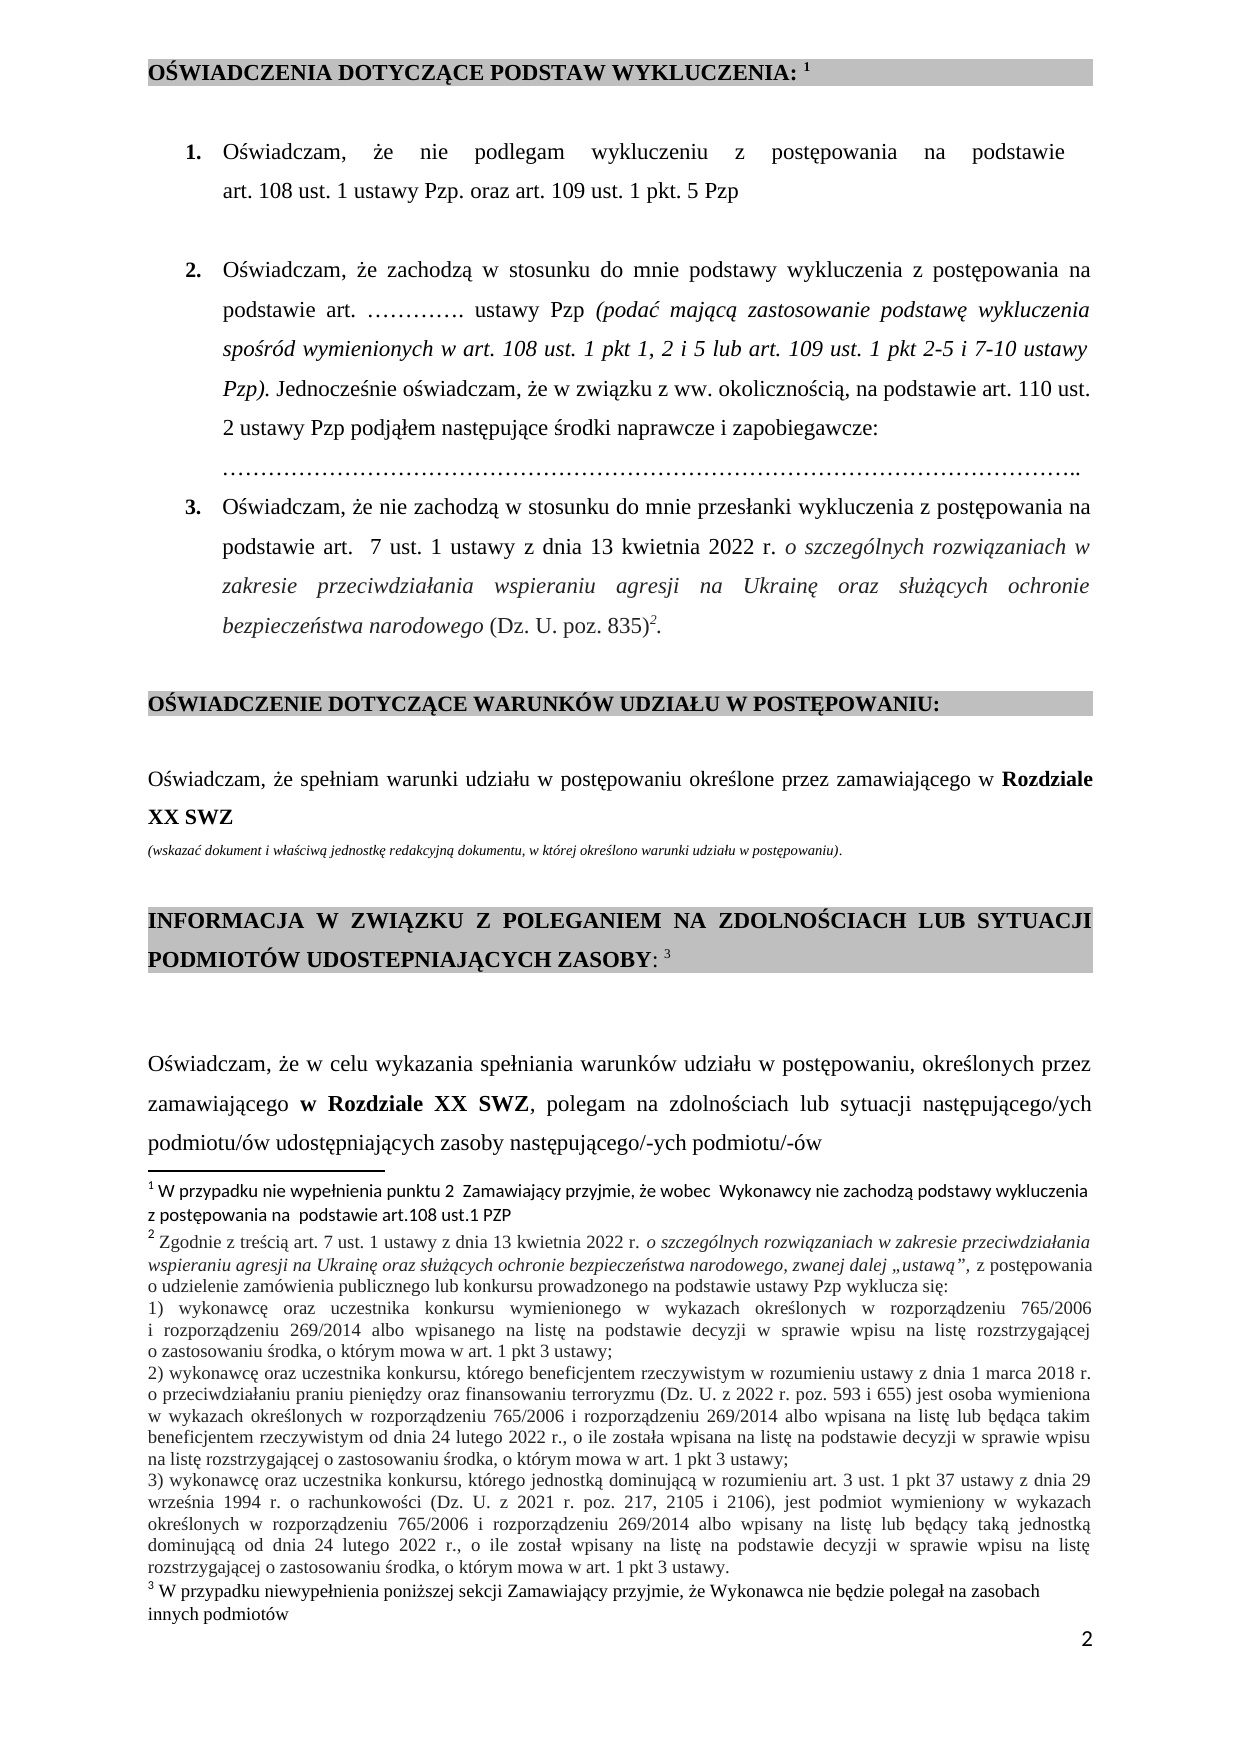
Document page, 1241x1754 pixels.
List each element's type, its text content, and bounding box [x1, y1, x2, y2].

list Oświadczam, że zachodzą w stosunku do mnie podstawy wykluczenia z postępowania na podstawie art. …………. ustawy Pzp (podać mającą zastosowanie podstawę wykluczenia spośród wymienionych w art. 108 ust. 1 pkt 1, 2 i 5 lub art. 109 ust. 1 pkt 2-5 i 7-10 ustawy Pzp). Jednocześnie oświadczam, że w związku z ww. okolicznością, na podstawie art. 110 ust. 2 ustawy Pzp podjąłem następujące środki naprawcze i zapobiegawcze: [185, 257, 1093, 441]
text Oświadczam, że w celu wykazania spełniania warunków udziału w postępowaniu, określonych przez zamawiającego w Rozdziale XX SWZ, polegam na zdolnościach lub sytuacji następującego/ych podmiotu/ów udostępniających zasoby następującego/-ych podmiotu/-ów [148, 1050, 1093, 1156]
text OŚWIADCZENIA DOTYCZĄCE PODSTAW WYKLUCZENIA: [148, 59, 1093, 86]
text (wskazać dokument i właściwą jednostkę redakcyjną dokumentu, w której określono warunki udziału w postępowaniu). [148, 842, 1093, 859]
text ………………………………………………………………………………………………….. [148, 454, 1093, 480]
text INFORMACJA W ZWIĄZKU Z POLEGANIEM NA ZDOLNOŚCIACH LUB SYTUACJI PODMIOTÓW UDOSTEPNIAJĄCYCH ZASOBY: [148, 907, 1093, 973]
list Oświadczam, że nie zachodzą w stosunku do mnie przesłanki wykluczenia z postępowania na podstawie art. 7 ust. 1 ustawy z dnia 13 kwietnia 2022 r. o szczególnych rozwiązaniach w zakresie przeciwdziałania wspieraniu agresji na Ukrainę oraz służących ochronie bezpieczeństwa narodowego (Dz. U. poz. 835). [185, 493, 1093, 638]
text Oświadczam, że spełniam warunki udziału w postępowaniu określone przez zamawiającego w Rozdziale XX SWZ [148, 766, 1093, 829]
list Oświadczam, że nie podlegam wykluczeniu z postępowania na podstawie art. 108 ust. 1 ustawy Pzp. oraz art. 109 ust. 1 pkt. 5 Pzp [185, 138, 1093, 204]
text OŚWIADCZENIE DOTYCZĄCE WARUNKÓW UDZIAŁU W POSTĘPOWANIU: [148, 691, 1093, 716]
